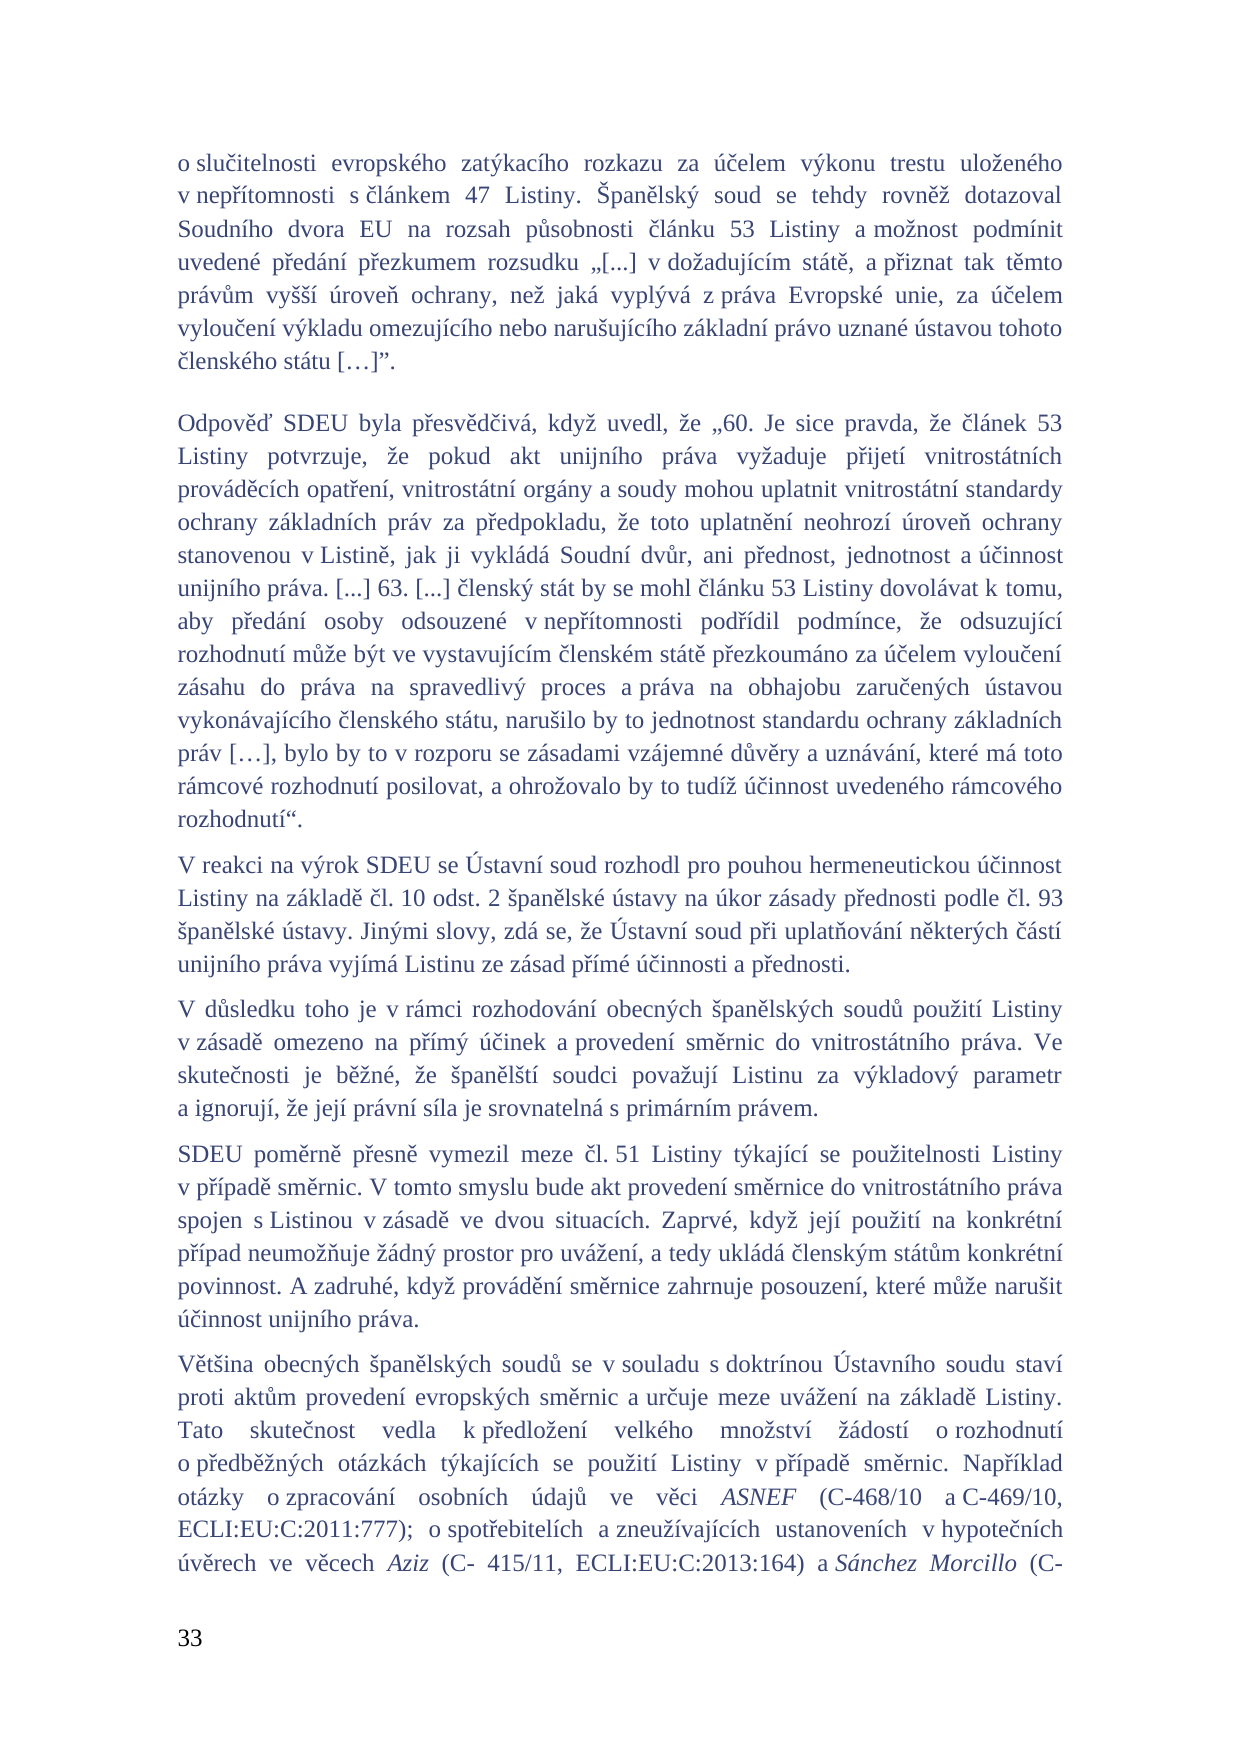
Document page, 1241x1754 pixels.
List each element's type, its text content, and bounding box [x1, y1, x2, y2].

text V důsledku toho je v rámci rozhodování obecných španělských soudů použití Listiny v zásadě omezeno na přímý účinek a provedení směrnic do vnitrostátního práva. Ve skutečnosti je běžné, že španělští soudci považují Listinu za výkladový parametr a ignorují, že její právní síla je srovnatelná s primárním právem. [177, 994, 1063, 1122]
text V reakci na výrok SDEU se Ústavní soud rozhodl pro pouhou hermeneutickou účinnost Listiny na základě čl. 10 odst. 2 španělské ústavy na úkor zásady přednosti podle čl. 93 španělské ústavy. Jinými slovy, zdá se, že Ústavní soud při uplatňování některých částí unijního práva vyjímá Listinu ze zásad přímé účinnosti a přednosti. [177, 850, 1063, 977]
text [177, 1349, 1063, 1576]
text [177, 148, 1063, 374]
text Odpověď SDEU byla přesvědčivá, když uvedl, že „60. Je sice pravda, že článek 53 Listiny potvrzuje, že pokud akt unijního práva vyžaduje přijetí vnitrostátních prováděcích opatření, vnitrostátní orgány a soudy mohou uplatnit vnitrostátní standardy ochrany základních práv za předpokladu, že toto uplatnění neohrozí úroveň ochrany stanovenou v Listině, jak ji vykládá Soudní dvůr, ani přednost, jednotnost a účinnost unijního práva. [...] 63. [...] členský stát by se mohl článku 53 Listiny dovolávat k tomu, aby předání osoby odsouzené v nepřítomnosti podřídil podmínce, že odsuzující rozhodnutí může být ve vystavujícím členském státě přezkoumáno za účelem vyloučení zásahu do práva na spravedlivý proces a práva na obhajobu zaručených ústavou vykonávajícího členského státu, narušilo by to jednotnost standardu ochrany základních práv […], bylo by to v rozporu se zásadami vzájemné důvěry a uznávání, které má toto rámcové rozhodnutí posilovat, a ohrožovalo by to tudíž účinnost uvedeného rámcového rozhodnutí“. [177, 408, 1063, 833]
text SDEU poměrně přesně vymezil meze čl. 51 Listiny týkající se použitelnosti Listiny v případě směrnic. V tomto smyslu bude akt provedení směrnice do vnitrostátního práva spojen s Listinou v zásadě ve dvou situacích. Zaprvé, když její použití na konkrétní případ neumožňuje žádný prostor pro uvážení, a tedy ukládá členským státům konkrétní povinnost. A zadruhé, když provádění směrnice zahrnuje posouzení, které může narušit účinnost unijního práva. [177, 1139, 1063, 1333]
